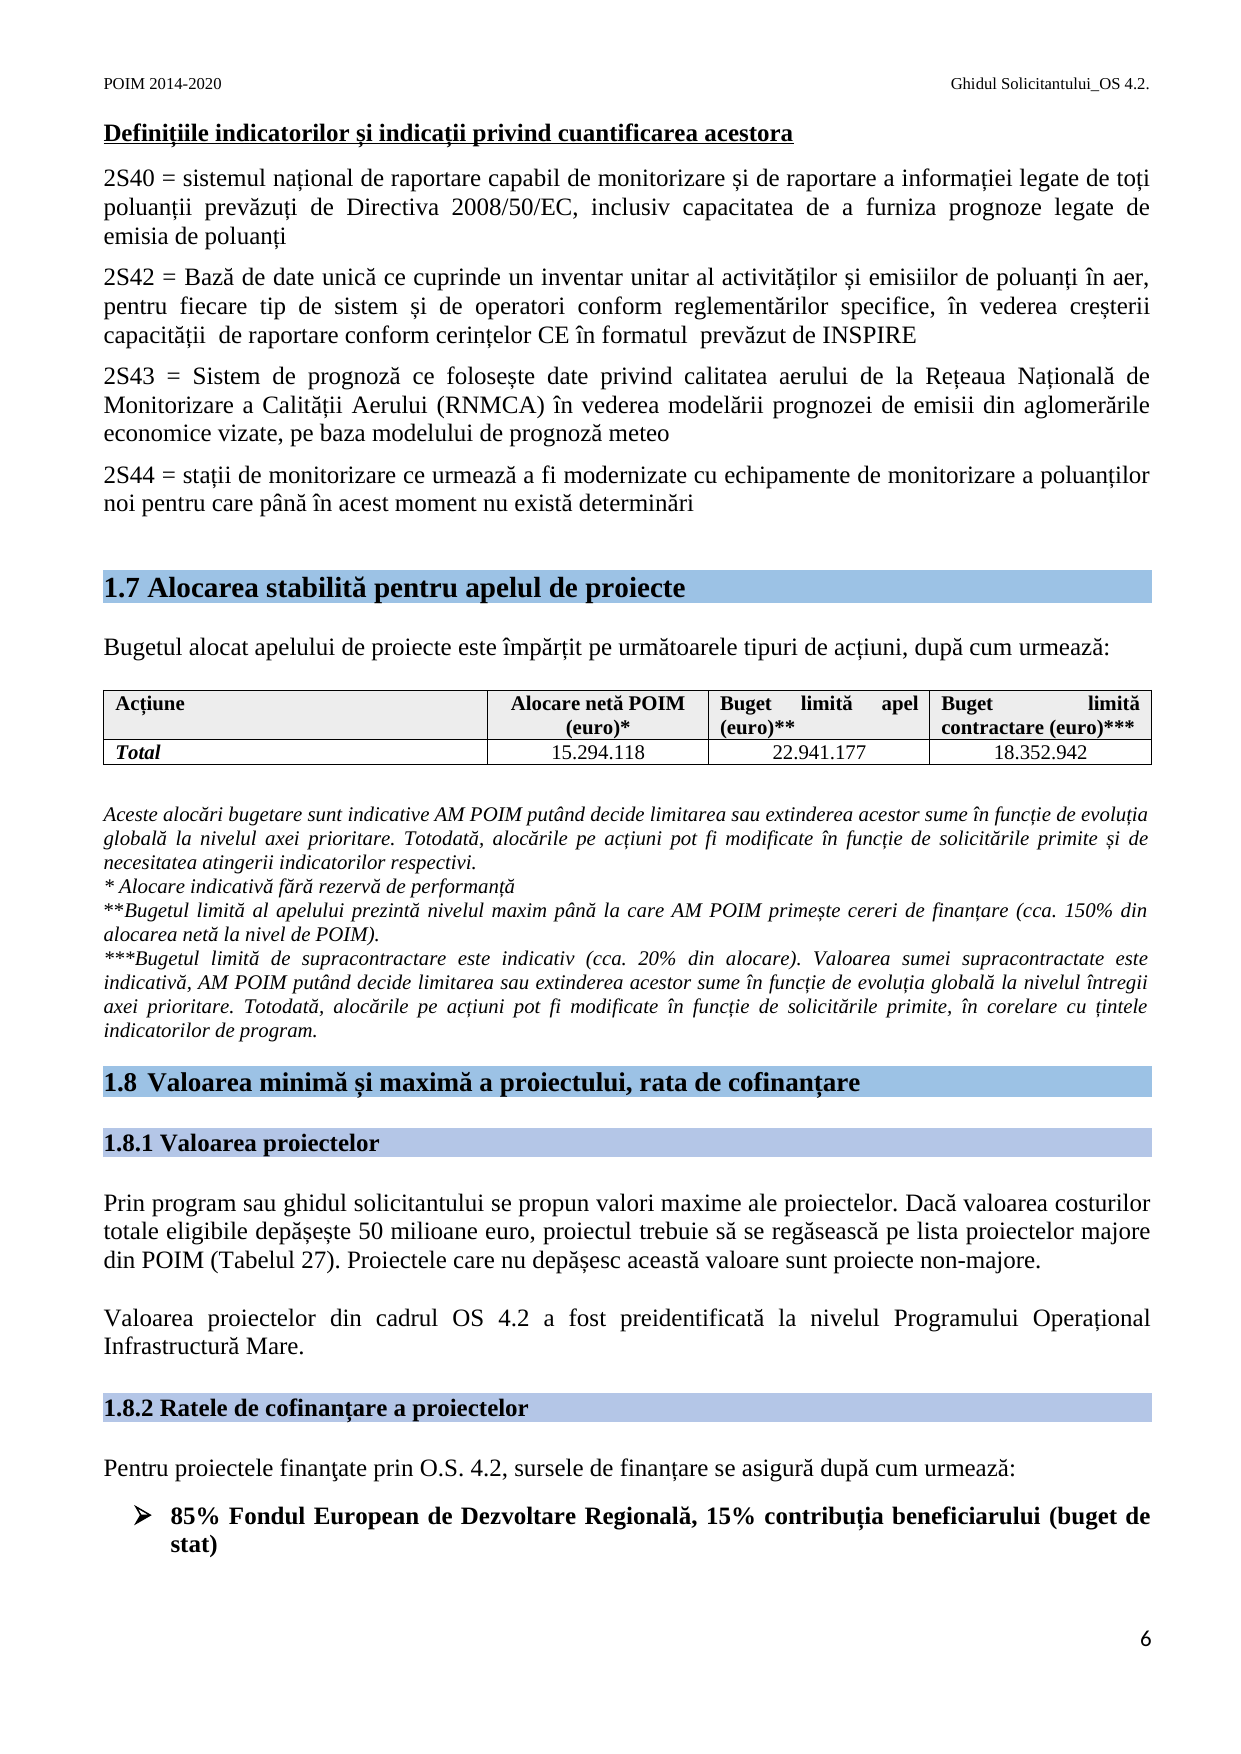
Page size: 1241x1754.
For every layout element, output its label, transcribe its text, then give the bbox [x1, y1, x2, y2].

text Valoarea proiectelor din cadrul OS 4.2 a fost preidentificată la nivelul Programului Operațional Infrastructură Mare. [103, 1303, 1152, 1360]
text Pentru proiectele finanţate prin O.S. 4.2, sursele de finanțare se asigură după cum urmează: [103, 1453, 1152, 1482]
text Aceste alocări bugetare sunt indicative AM POIM putând decide limitarea sau extinderea acestor sume în funcție de evoluția globală la nivelul axei prioritare. Totodată, alocările pe acțiuni pot fi modificate în funcție de solicitările primite și de necesitatea atingerii indicatorilor respectivi. [103, 802, 1152, 874]
table_header Acțiune [104, 691, 487, 739]
table_cell Total [104, 740, 487, 764]
text 2S42 = Bază de date unică ce cuprinde un inventar unitar al activităților și emisiilor de poluanți în aer, pentru fiecare tip de sistem și de operatori conform reglementărilor specifice, în vederea creșterii capacității de raportare conform cerințelor CE în formatul prevăzut de INSPIRE [103, 262, 1152, 348]
text Bugetul alocat apelului de proiecte este împărțit pe următoarele tipuri de acțiuni, după cum urmează: [103, 632, 1152, 661]
subtitle Alocarea stabilită pentru apelul de proiecte [103, 570, 1152, 603]
subtitle Valoarea minimă și maximă a proiectului, rata de cofinanțare [103, 1066, 1152, 1097]
text ***Bugetul limită de supracontractare este indicativ (cca. 20% din alocare). Valoarea sumei supracontractate este indicativă, AM POIM putând decide limitarea sau extinderea acestor sume în funcție de evoluția globală la nivelul întregii axei prioritare. Totodată, alocările pe acțiuni pot fi modificate în funcție de solicitările primite, în corelare cu țintele indicatorilor de program. [103, 946, 1152, 1042]
text Definițiile indicatorilor și indicații privind cuantificarea acestora [103, 118, 1152, 147]
text 2S43 = Sistem de prognoză ce folosește date privind calitatea aerului de la Rețeaua Națională de Monitorizare a Calității Aerului (RNMCA) în vederea modelării prognozei de emisii din aglomerările economice vizate, pe baza modelului de prognoză meteo [103, 361, 1152, 447]
table_header Buget limită apel (euro)** [709, 691, 929, 739]
text 2S44 = stații de monitorizare ce urmează a fi modernizate cu echipamente de monitorizare a poluanților noi pentru care până în acest moment nu există determinări [103, 460, 1152, 517]
text Prin program sau ghidul solicitantului se propun valori maxime ale proiectelor. Dacă valoarea costurilor totale eligibile depășește 50 milioane euro, proiectul trebuie să se regăsească pe lista proiectelor majore din POIM (Tabelul 27). Proiectele care nu depășesc această valoare sunt proiecte non-majore. [103, 1188, 1152, 1274]
list 85% Fondul European de Dezvoltare Regională, 15% contribuția beneficiarului (buget de stat) [133, 1501, 1152, 1558]
table_cell 18.352.942 [930, 740, 1151, 764]
text **Bugetul limită al apelului prezintă nivelul maxim până la care AM POIM primește cereri de finanțare (cca. 150% din alocarea netă la nivel de POIM). [103, 898, 1152, 946]
table_cell 22.941.177 [709, 740, 929, 764]
table_header Alocare netă POIM (euro)* [488, 691, 708, 739]
subtitle 1.8.2 Ratele de cofinanțare a proiectelor [103, 1393, 1152, 1422]
table_header Buget limită contractare (euro)*** [930, 691, 1151, 739]
table_cell 15.294.118 [488, 740, 708, 764]
text 2S40 = sistemul național de raportare capabil de monitorizare și de raportare a informației legate de toți poluanții prevăzuți de Directiva 2008/50/EC, inclusiv capacitatea de a furniza prognoze legate de emisia de poluanți [103, 163, 1152, 250]
subtitle 1.8.1 Valoarea proiectelor [103, 1128, 1152, 1157]
text * Alocare indicativă fără rezervă de performanță [103, 874, 1152, 898]
